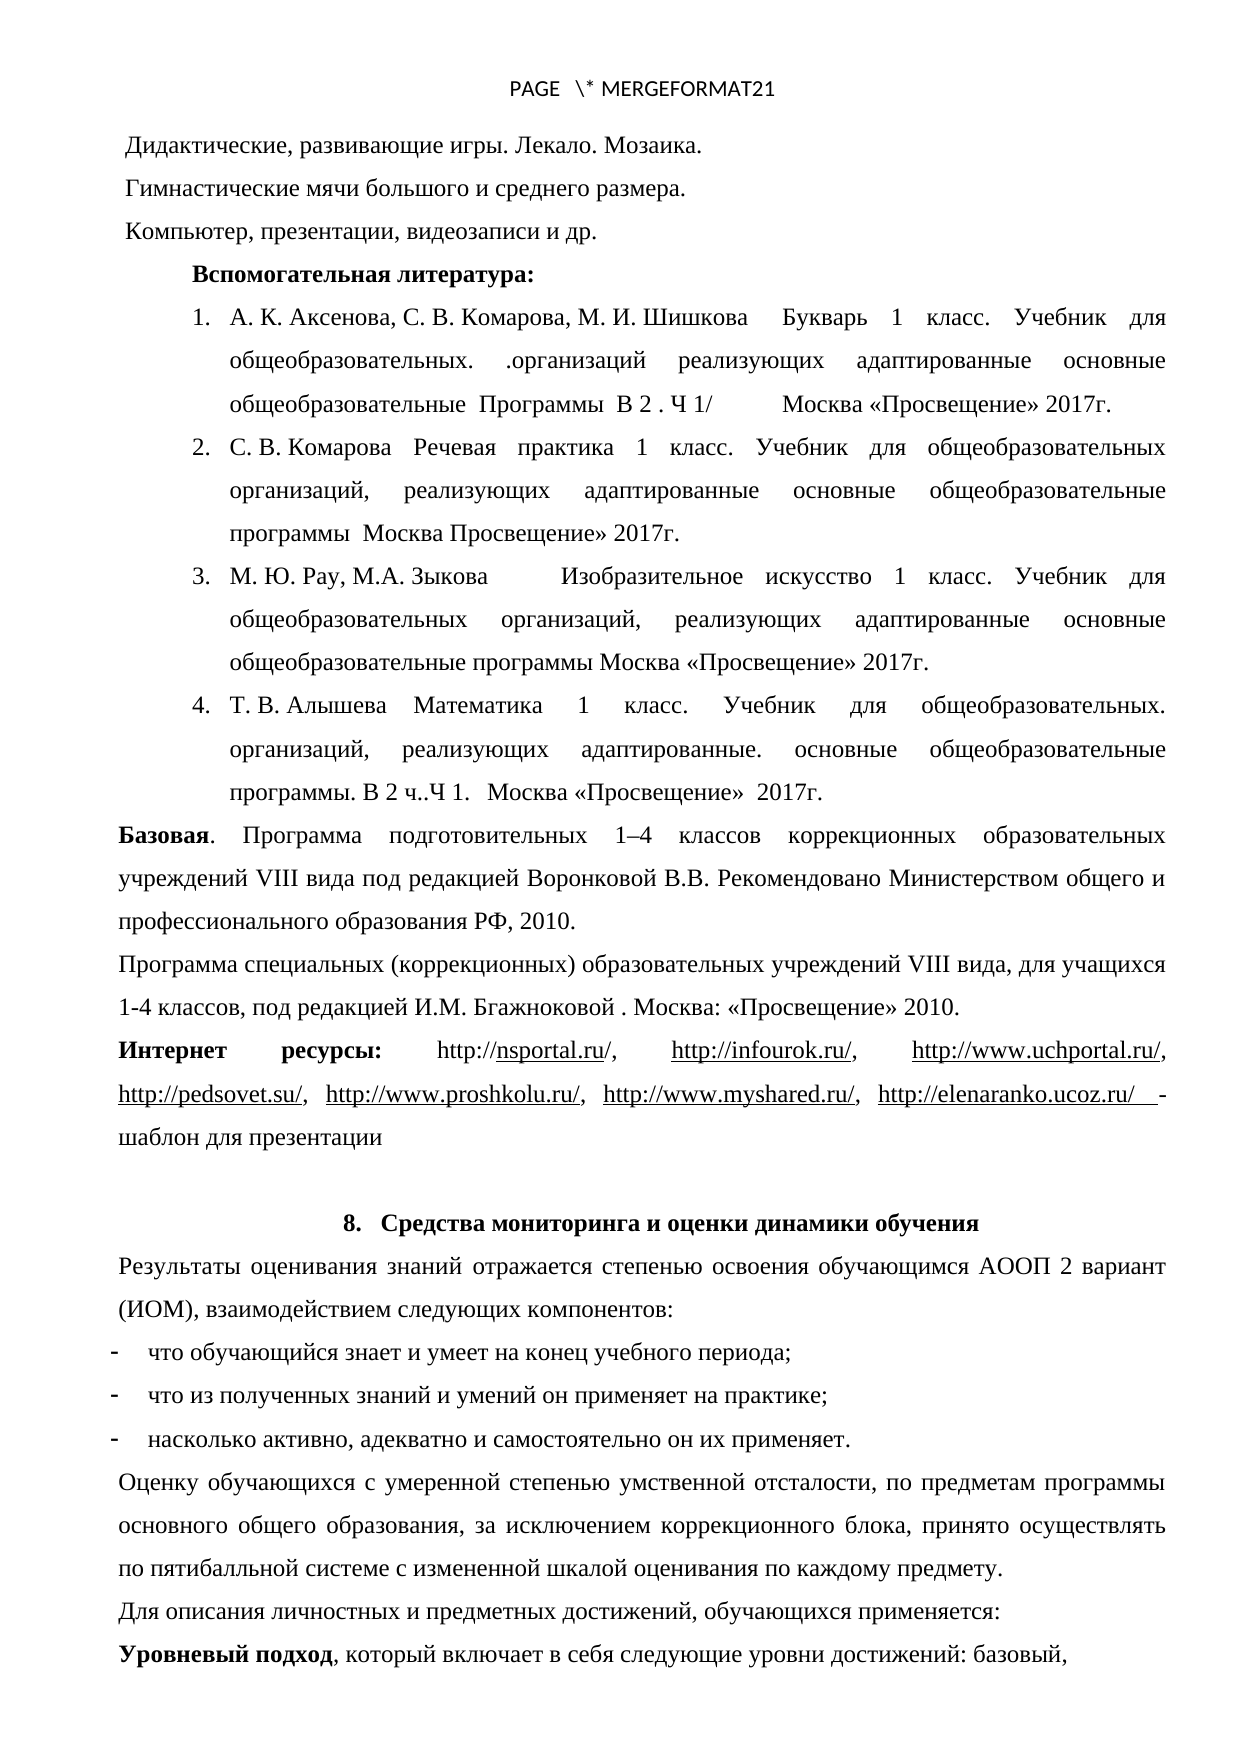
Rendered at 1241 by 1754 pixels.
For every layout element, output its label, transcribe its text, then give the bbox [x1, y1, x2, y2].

text Компьютер, презентации, видеозаписи и др. [125, 216, 1167, 245]
list что обучающийся знает и умеет на конец учебного периода; [110, 1337, 1167, 1366]
text Уровневый подход, который включает в себя следующие уровни достижений: базовый, [118, 1639, 1167, 1668]
list что из полученных знаний и умений он применяет на практике; [110, 1381, 1167, 1409]
text Интернет ресурсы: http://nsportal.ru/, http://infourok.ru/, http://www.uchportal.ru/, http://pedsovet.su/, http://www.proshkolu.ru/, http://www.myshared.ru/, http://elenaranko.ucoz.ru/ - шаблон для презентации [118, 1036, 1167, 1151]
text Дидактические, развивающие игры. Лекало. Мозаика. [125, 130, 1167, 159]
text Результаты оценивания знаний отражается степенью освоения обучающимся АООП 2 вариант (ИОМ), взаимодействием следующих компонентов: [118, 1251, 1167, 1323]
text Гимнастические мячи большого и среднего размера. [125, 173, 1167, 202]
list Средства мониторинга и оценки динамики обучения [156, 1208, 1167, 1237]
list А. К. Аксенова, С. В. Комарова, М. И. Шишкова Букварь 1 класс. Учебник для общеобразовательных. .организаций реализующих адаптированные основные общеобразовательные Программы В 2 . Ч 1/ Москва «Просвещение» 2017г. [192, 302, 1167, 417]
text Вспомогательная литература: [118, 259, 1167, 288]
text Оценку обучающихся с умеренной степенью умственной отсталости, по предметам программы основного общего образования, за исключением коррекционного блока, принято осуществлять по пятибалльной системе с измененной шкалой оценивания по каждому предмету. [118, 1467, 1167, 1582]
list М. Ю. Рау, М.А. Зыкова Изобразительное искусство 1 класс. Учебник для общеобразовательных организаций, реализующих адаптированные основные общеобразовательные программы Москва «Просвещение» 2017г. [192, 561, 1167, 676]
text Программа специальных (коррекционных) образовательных учреждений VIII вида, для учащихся 1-4 классов, под редакцией И.М. Бгажноковой . Москва: «Просвещение» 2010. [118, 949, 1167, 1021]
list Т. В. Алышева Математика 1 класс. Учебник для общеобразовательных. организаций, реализующих адаптированные. основные общеобразовательные программы. В 2 ч..Ч 1. Москва «Просвещение» 2017г. [192, 691, 1167, 806]
list насколько активно, адекватно и самостоятельно он их применяет. [110, 1424, 1167, 1452]
text Базовая. Программа подготовительных 1–4 классов коррекционных образовательных учреждений VIII вида под редакцией Воронковой В.В. Рекомендовано Министерством общего и профессионального образования РФ, 2010. [118, 820, 1167, 935]
text Для описания личностных и предметных достижений, обучающихся применяется: [118, 1596, 1167, 1625]
list С. В. Комарова Речевая практика 1 класс. Учебник для общеобразовательных организаций, реализующих адаптированные основные общеобразовательные программы Москва Просвещение» 2017г. [192, 432, 1167, 547]
